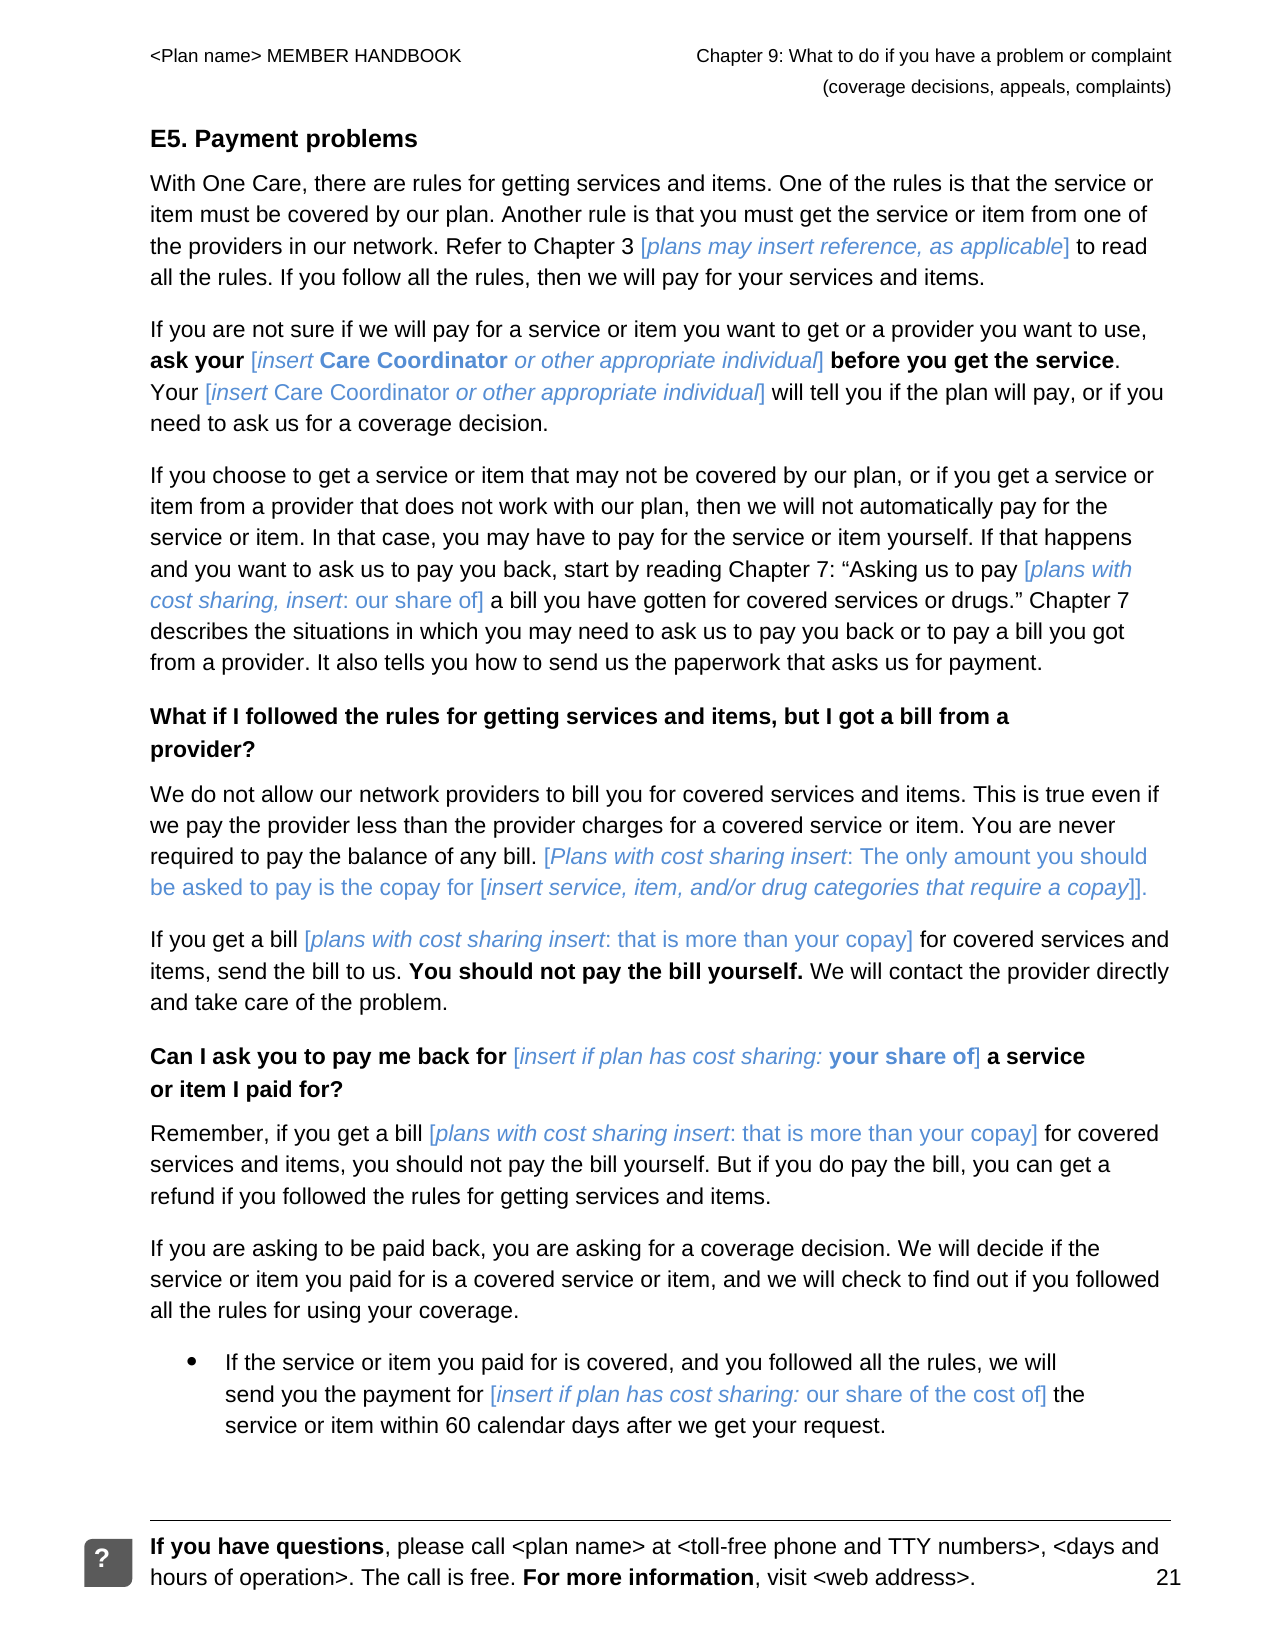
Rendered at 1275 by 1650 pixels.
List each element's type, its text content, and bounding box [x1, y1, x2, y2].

subtitle What if I followed the rules for getting services and items, but I got a bill from a provider? [150, 698, 1096, 764]
subtitle Can I ask you to pay me back for [insert if plan has cost sharing: your share of] a service or item I paid for? [150, 1037, 1096, 1104]
text If you are asking to be paid back, you are asking for a coverage decision. We will decide if the service or item you paid for is a covered service or item, and we will check to find out if you followed all the rules for using your coverage. [150, 1231, 1171, 1325]
text We do not allow our network providers to bill you for covered services and items. This is true even if we pay the provider less than the provider charges for a covered service or item. You are never required to pay the balance of any bill. [Plans with cost sharing insert: The only amount you should be asked to pay is the copay for [insert service, item, and/or drug categories that require a copay]]. [150, 777, 1171, 902]
subtitle E5. Payment problems [150, 121, 1096, 154]
list If the service or item you paid for is covered, and you followed all the rules, we will send you the payment for [insert if plan has cost sharing: our share of the cost of] the service or item within 60 calendar days after we get your request. [187, 1346, 1096, 1439]
text If you are not sure if we will pay for a service or item you want to get or a provider you want to use, ask your [insert Care Coordinator or other appropriate individual] before you get the service. Your [insert Care Coordinator or other appropriate individual] will tell you if the plan will pay, or if you need to ask us for a coverage decision. [150, 312, 1171, 437]
text With One Care, there are rules for getting services and items. One of the rules is that the service or item must be covered by our plan. Another rule is that you must get the service or item from one of the providers in our network. Refer to Chapter 3 [plans may insert reference, as applicable] to read all the rules. If you follow all the rules, then we will pay for your services and items. [150, 167, 1171, 292]
text Remember, if you get a bill [plans with cost sharing insert: that is more than your copay] for covered services and items, you should not pay the bill yourself. But if you do pay the bill, you can get a refund if you followed the rules for getting services and items. [150, 1117, 1171, 1210]
text If you get a bill [plans with cost sharing insert: that is more than your copay] for covered services and items, send the bill to us. You should not pay the bill yourself. We will contact the provider directly and take care of the problem. [150, 923, 1171, 1017]
text If you choose to get a service or item that may not be covered by our plan, or if you get a service or item from a provider that does not work with our plan, then we will not automatically pay for the service or item. In that case, you may have to pay for the service or item yourself. If that happens and you want to ask us to pay you back, start by reading Chapter 7: “Asking us to pay [plans with cost sharing, insert: our share of] a bill you have gotten for covered services or drugs.” Chapter 7 describes the situations in which you may need to ask us to pay you back or to pay a bill you got from a provider. It also tells you how to send us the paperwork that asks us for payment. [150, 458, 1171, 677]
